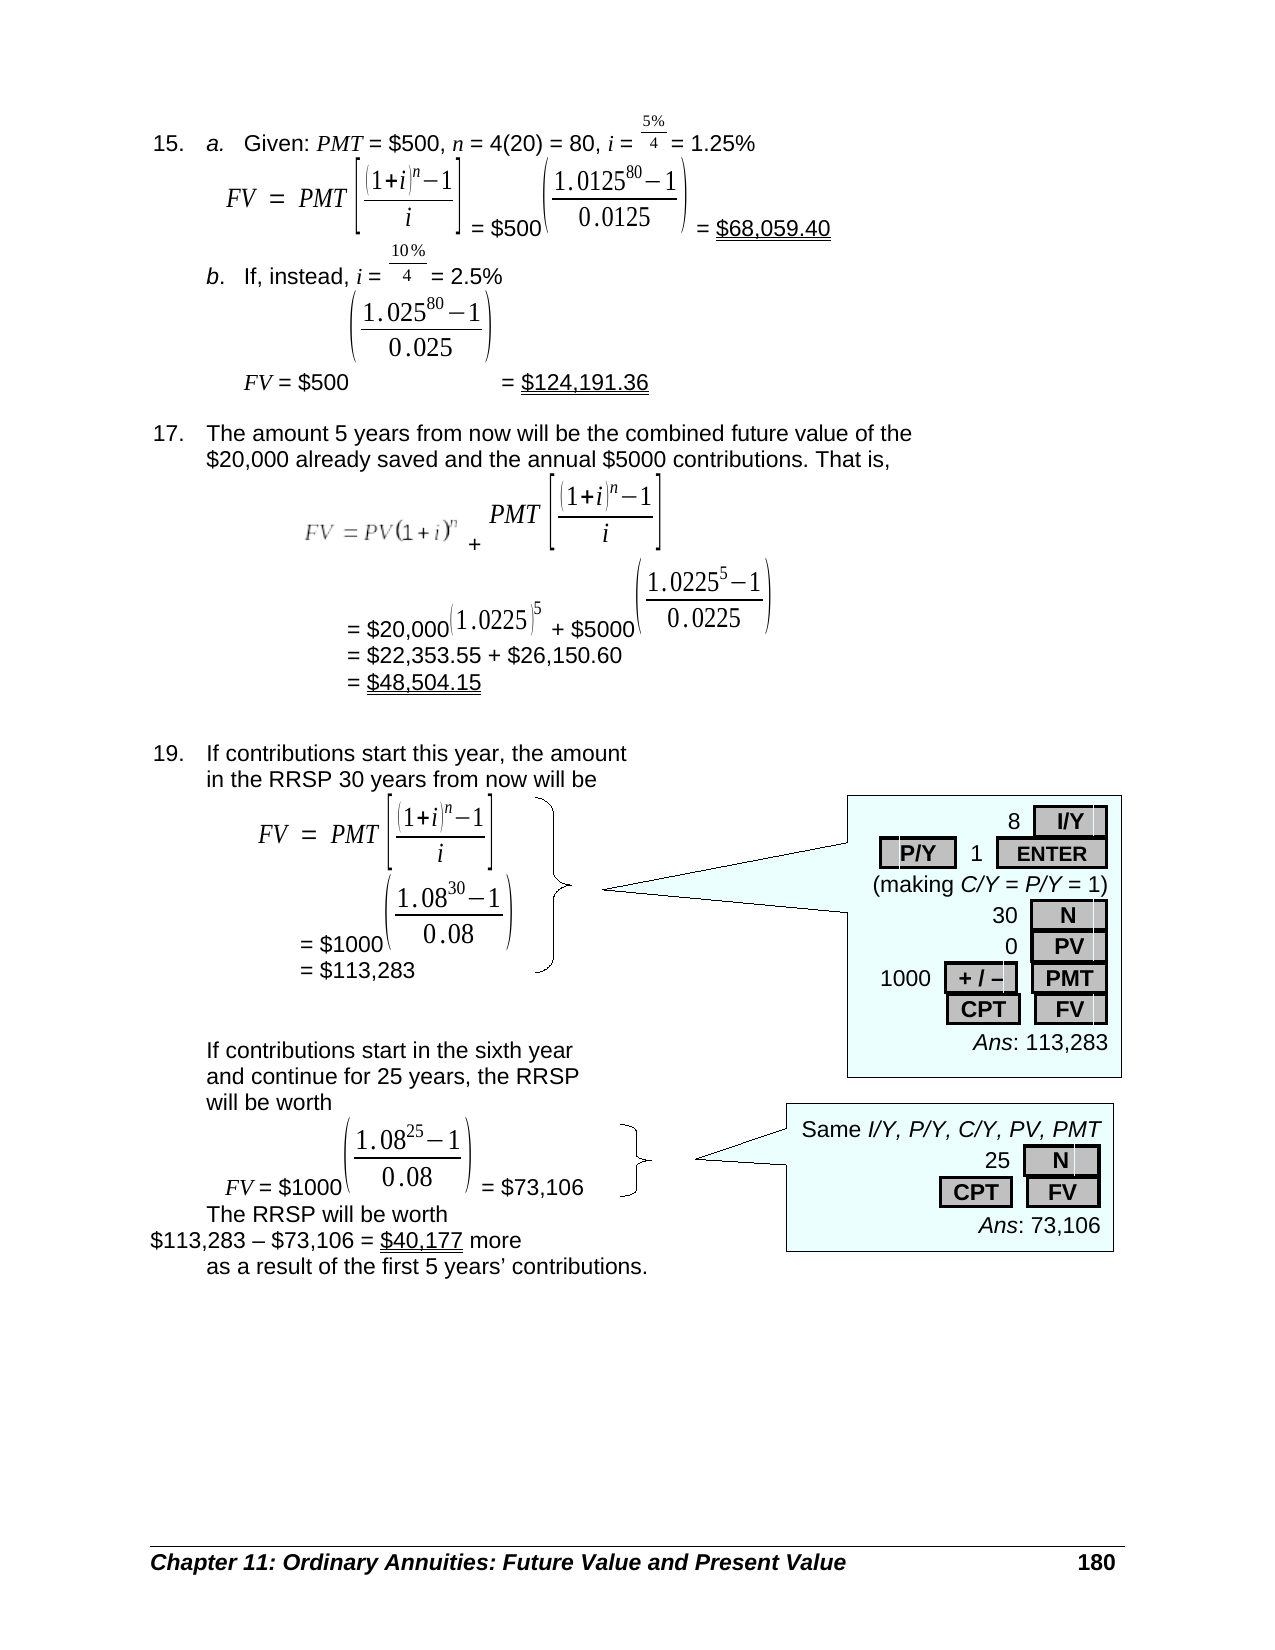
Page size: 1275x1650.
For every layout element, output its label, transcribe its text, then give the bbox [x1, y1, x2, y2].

text in the RRSP 30 years from now will be [150, 766, 1125, 793]
text b. If, instead, i = = 2.5% [150, 241, 1125, 289]
text FV = $1000 = $73,106 [150, 1116, 786, 1201]
text = $500 = $68,059.40 [150, 156, 1125, 241]
text 19. If contributions start this year, the amount [150, 740, 1125, 766]
text = $48,504.15 [150, 669, 1125, 695]
text = $1000 [300, 873, 847, 957]
text FV = $500 = $124,191.36 [150, 289, 1125, 395]
text $20,000 already saved and the annual $5000 contributions. That is, [150, 446, 1125, 473]
text The RRSP will be worth $113,283 – $73,106 = $40,177 more [150, 1201, 1125, 1253]
text 15. a. Given: PMT = $500, n = 4(20) = 80, i = = 1.25% [150, 112, 1125, 156]
text = $20,000 + $5000 [150, 557, 1125, 642]
text If contributions start in the sixth year and continue for 25 years, the RRSP will be worth [206, 1037, 1125, 1116]
text 17. The amount 5 years from now will be the combined future value of the [150, 420, 1125, 446]
text = $113,283 [300, 957, 847, 984]
text = $22,353.55 + $26,150.60 [150, 642, 1125, 669]
text as a result of the first 5 years’ contributions. [150, 1253, 1125, 1279]
text + [150, 473, 1125, 557]
